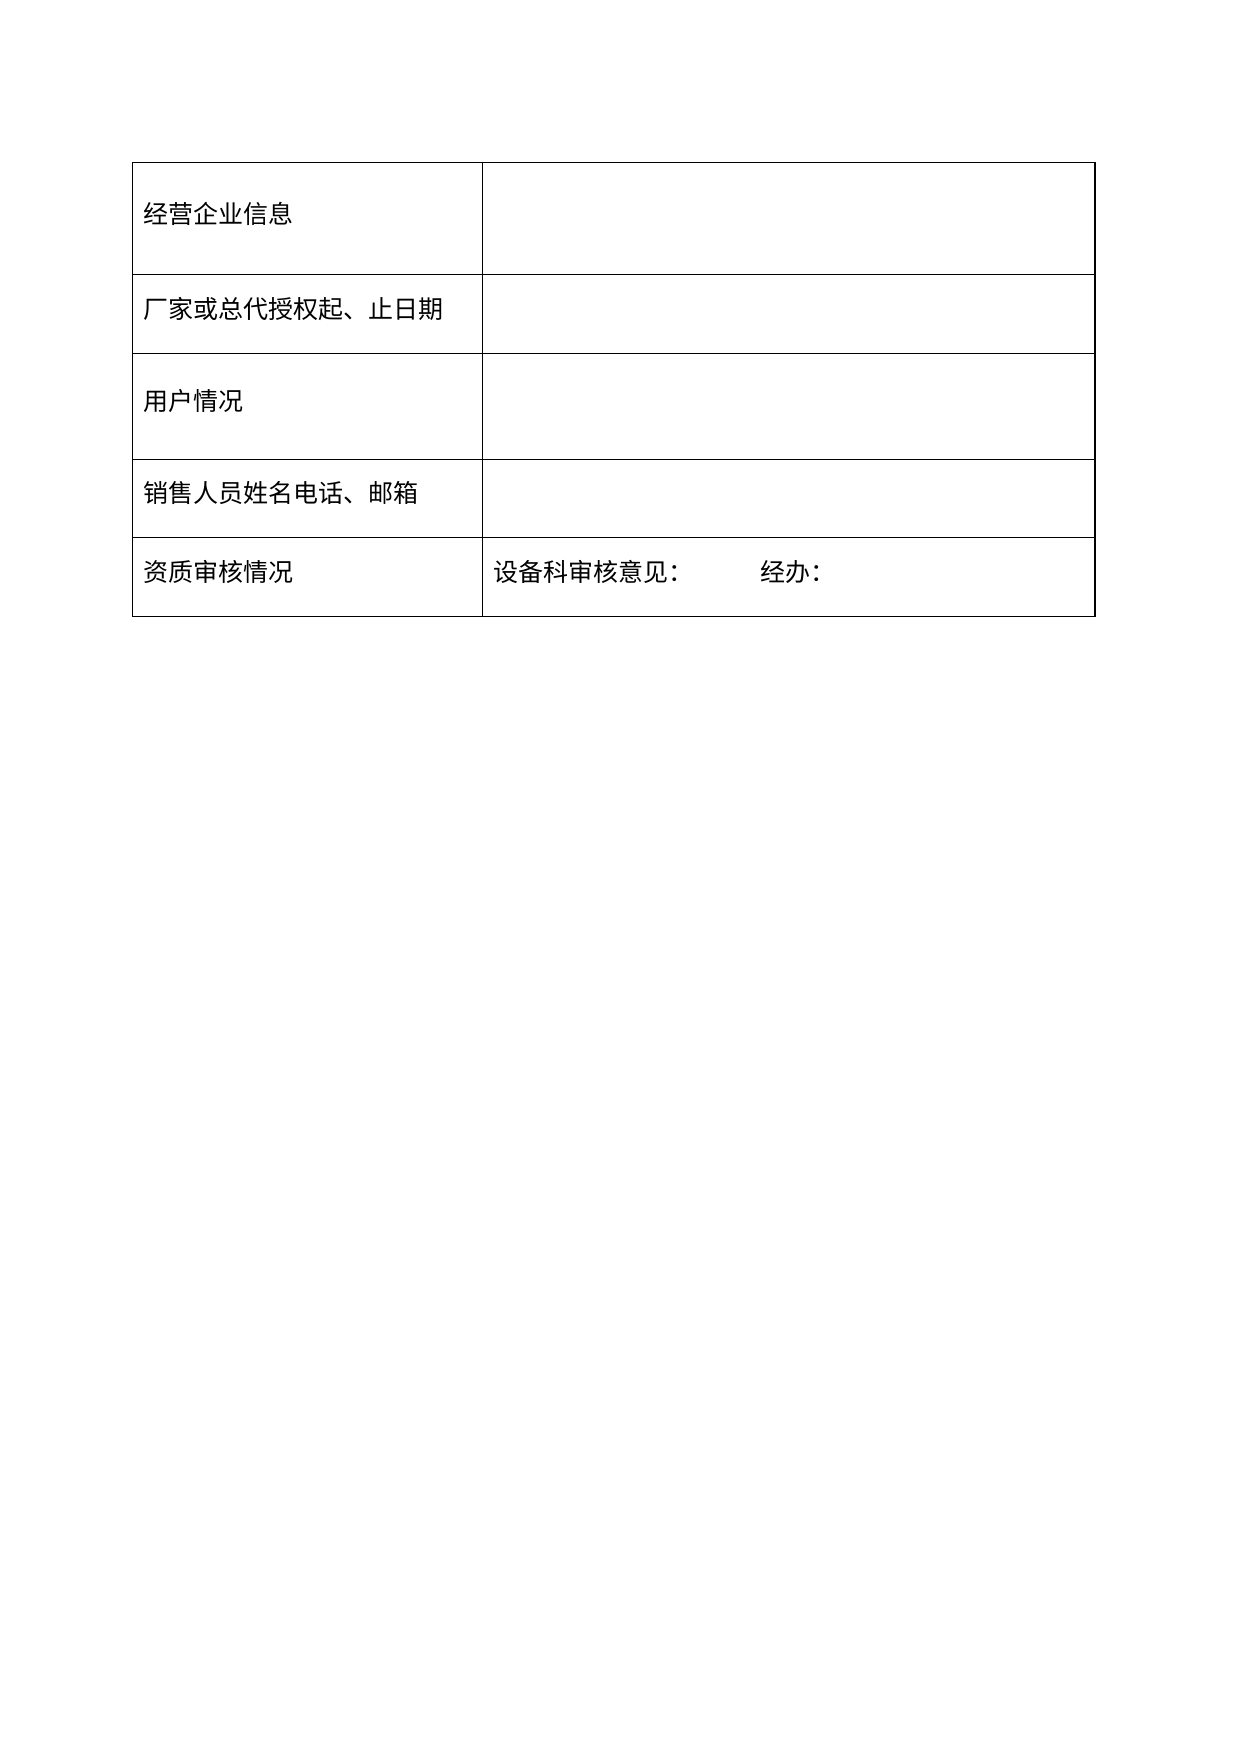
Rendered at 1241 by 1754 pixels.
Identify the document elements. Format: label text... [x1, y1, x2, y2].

table_cell 用户情况 [133, 354, 482, 458]
table_cell 厂家或总代授权起、止日期 [133, 275, 482, 353]
table_cell 设备科审核意见： 经办： [483, 538, 1094, 616]
table_cell [483, 275, 1094, 353]
table_cell [483, 354, 1094, 458]
table_cell [483, 460, 1094, 537]
table_cell 销售人员姓名电话、邮箱 [133, 460, 482, 537]
table_cell [483, 163, 1094, 274]
table_cell 资质审核情况 [133, 538, 482, 616]
table_cell 经营企业信息 [133, 163, 482, 274]
